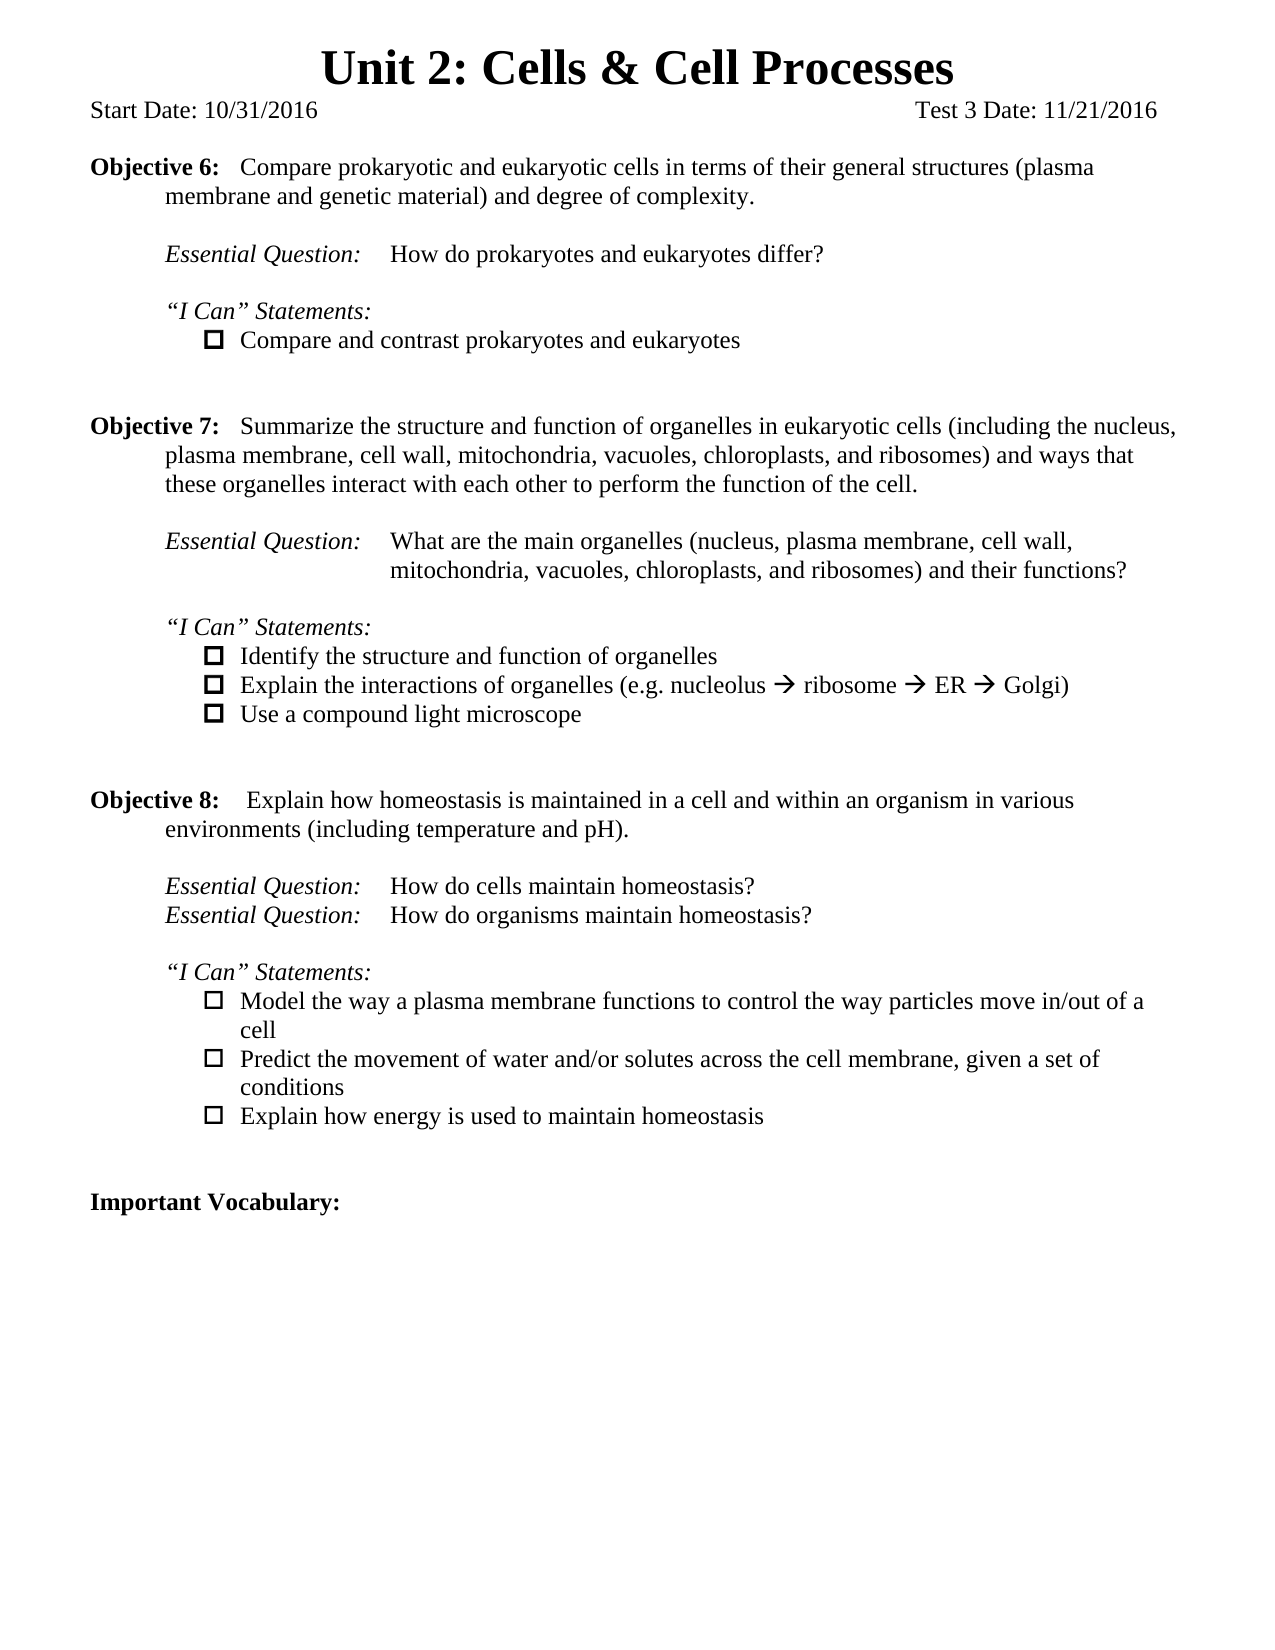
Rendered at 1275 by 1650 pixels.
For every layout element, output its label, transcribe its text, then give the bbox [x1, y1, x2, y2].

text Objective 6: Compare prokaryotic and eukaryotic cells in terms of their general structures (plasma membrane and genetic material) and degree of complexity. [90, 152, 1185, 210]
text “I Can” Statements: [90, 957, 1185, 986]
list Explain how energy is used to maintain homeostasis [202, 1101, 1185, 1130]
text Start Date: 10/31/2016 Test 3 Date: 11/21/2016 [90, 95, 1185, 124]
list Use a compound light microscope [202, 699, 1185, 727]
text Unit 2: Cells & Cell Processes [90, 37, 1185, 95]
list Identify the structure and function of organelles [202, 641, 1185, 670]
text Objective 8: Explain how homeostasis is maintained in a cell and within an organism in various environments (including temperature and pH). [90, 785, 1185, 842]
text Objective 7: Summarize the structure and function of organelles in eukaryotic cells (including the nucleus, plasma membrane, cell wall, mitochondria, vacuoles, chloroplasts, and ribosomes) and ways that these organelles interact with each other to perform the function of the cell. [90, 411, 1185, 497]
text Essential Question: How do organisms maintain homeostasis? [165, 900, 1185, 929]
text Important Vocabulary: [90, 1187, 1185, 1216]
text “I Can” Statements: [90, 612, 1185, 641]
list Explain the interactions of organelles (e.g. nucleolus ribosome ER Golgi) [202, 670, 1185, 699]
list Model the way a plasma membrane functions to control the way particles move in/out of a cell [202, 986, 1185, 1044]
text Essential Question: What are the main organelles (nucleus, plasma membrane, cell wall, mitochondria, vacuoles, chloroplasts, and ribosomes) and their functions? [165, 526, 1185, 584]
text Essential Question: How do cells maintain homeostasis? [165, 871, 1185, 900]
list Predict the movement of water and/or solutes across the cell membrane, given a set of conditions [202, 1044, 1185, 1101]
text “I Can” Statements: [90, 296, 1185, 325]
list Compare and contrast prokaryotes and eukaryotes [202, 325, 1185, 354]
text Essential Question: How do prokaryotes and eukaryotes differ? [165, 239, 1185, 267]
